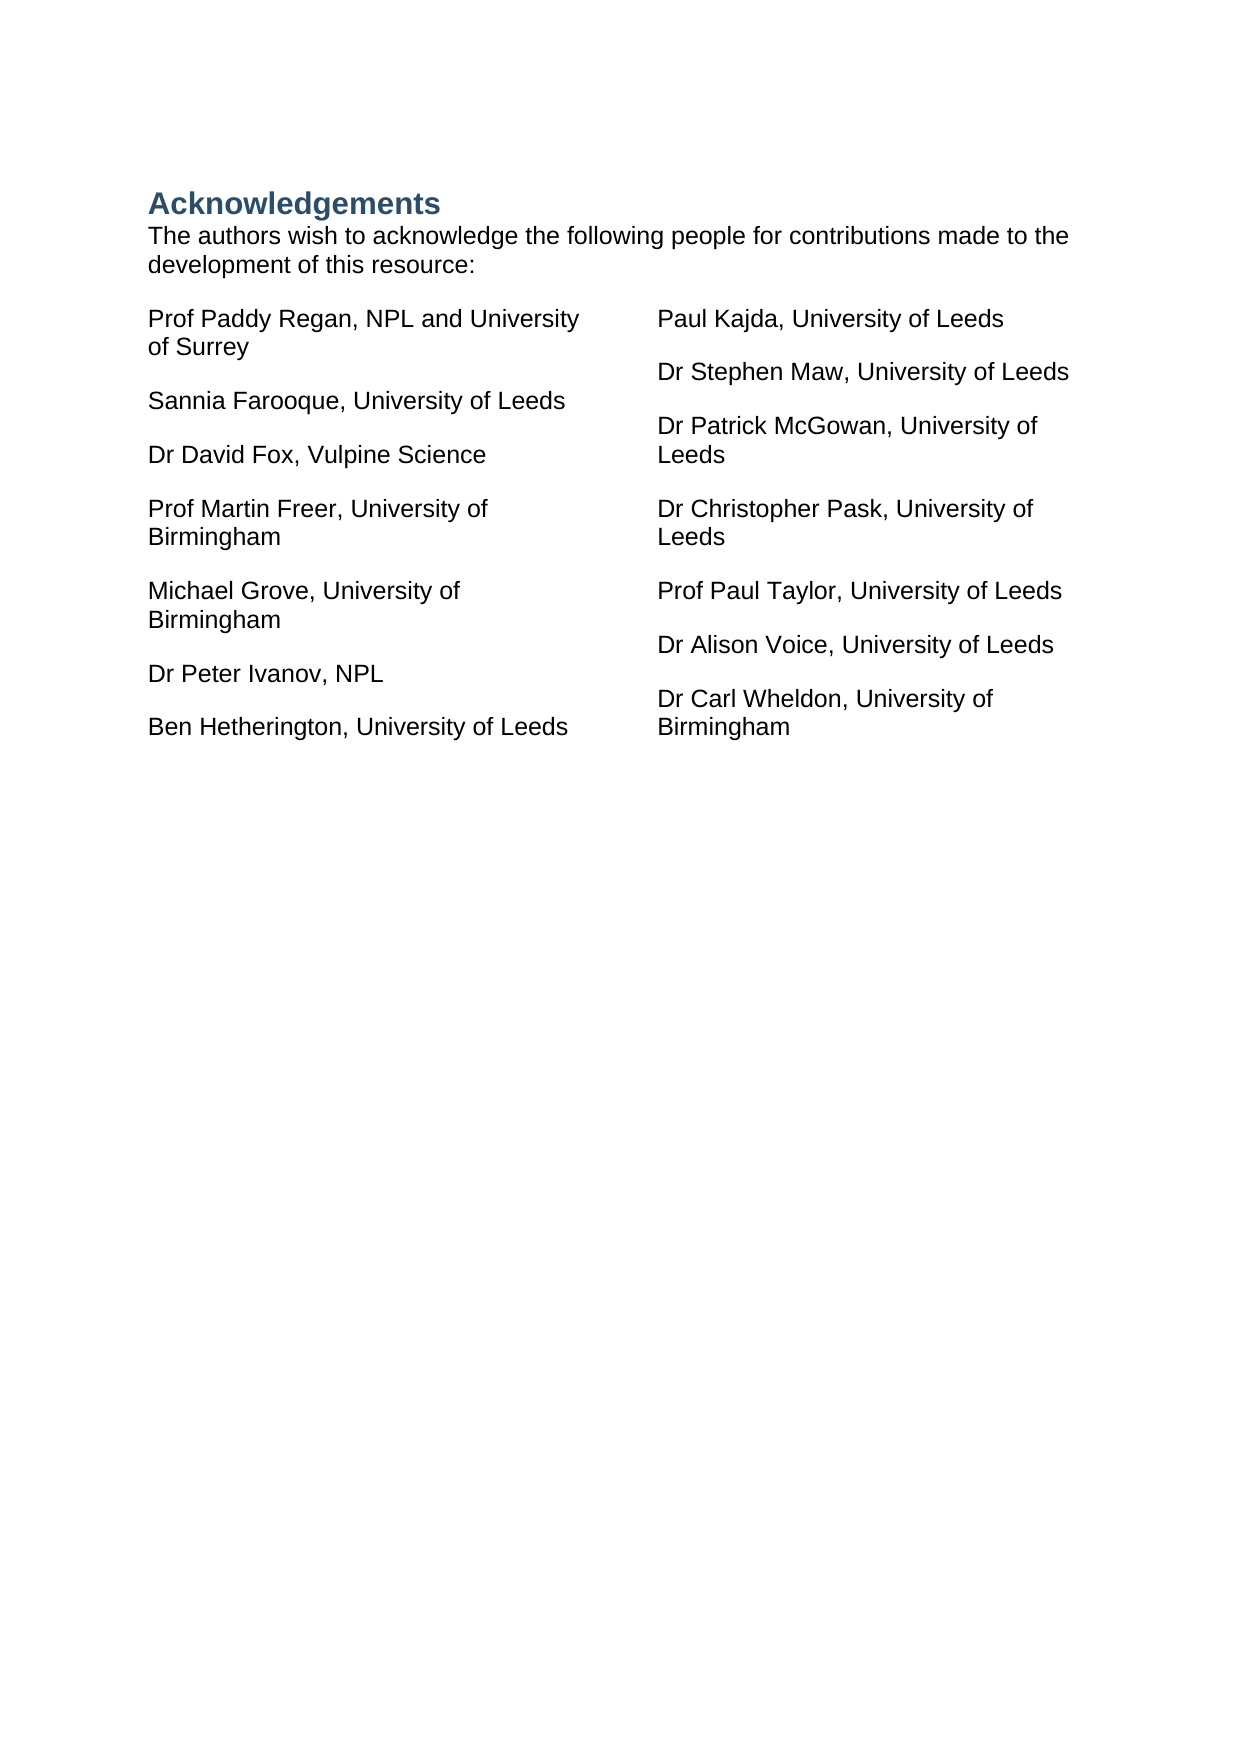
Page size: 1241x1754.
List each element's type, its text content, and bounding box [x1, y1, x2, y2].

text Dr Alison Voice, University of Leeds [657, 630, 1092, 659]
subtitle Acknowledgements [148, 185, 1092, 221]
text Dr Christopher Pask, University of Leeds [657, 494, 1092, 551]
text Dr David Fox, Vulpine Science [148, 440, 583, 469]
text Prof Paddy Regan, NPL and University of Surrey [148, 304, 583, 361]
text The authors wish to acknowledge the following people for contributions made to the development of this resource: [148, 221, 1092, 279]
text Dr Patrick McGowan, University of Leeds [657, 411, 1092, 469]
text Paul Kajda, University of Leeds [657, 304, 1092, 332]
text Michael Grove, University of Birmingham [148, 576, 583, 634]
text Prof Martin Freer, University of Birmingham [148, 494, 583, 551]
text Ben Hetherington, University of Leeds [148, 712, 583, 741]
text Sannia Farooque, University of Leeds [148, 386, 583, 415]
text Dr Carl Wheldon, University of Birmingham [657, 684, 1092, 741]
text Dr Stephen Maw, University of Leeds [657, 357, 1092, 386]
text Dr Peter Ivanov, NPL [148, 659, 583, 687]
text Prof Paul Taylor, University of Leeds [657, 576, 1092, 605]
